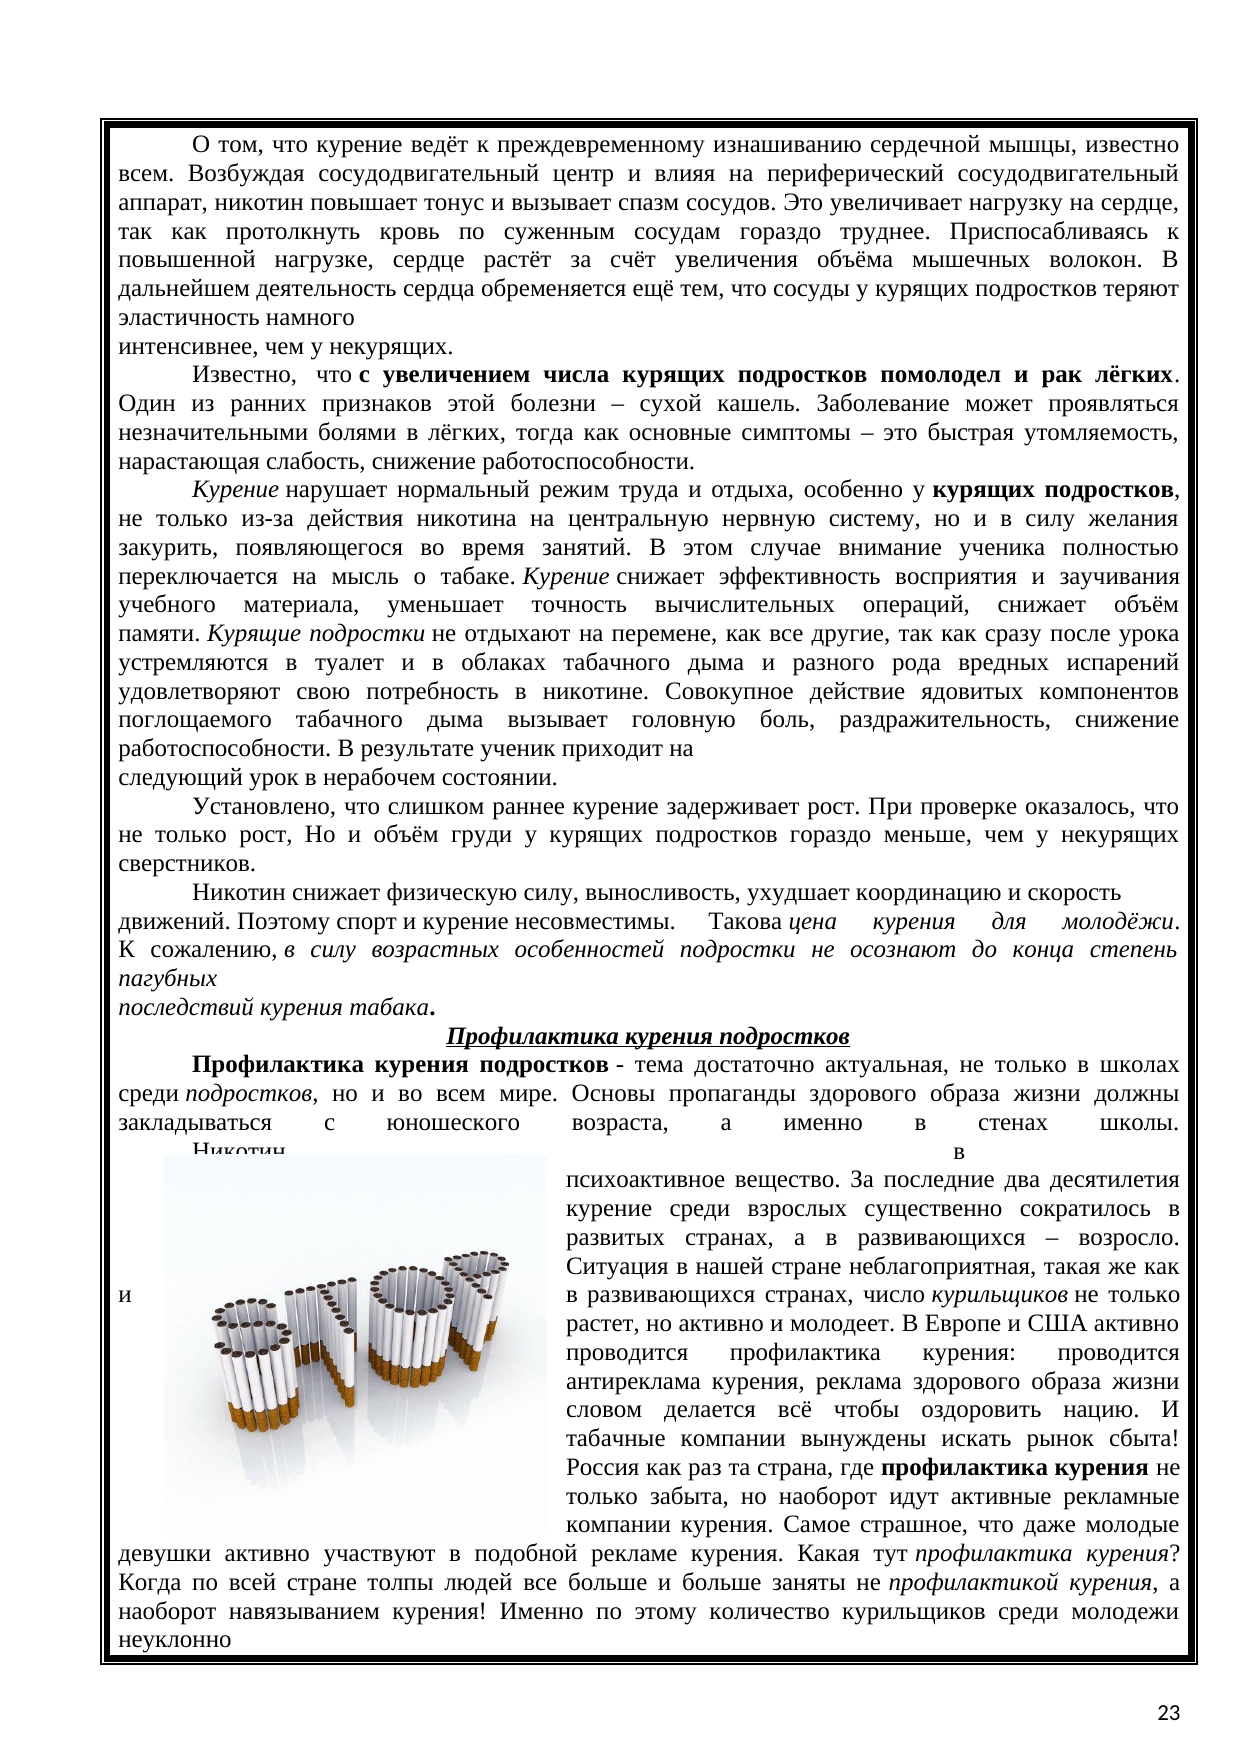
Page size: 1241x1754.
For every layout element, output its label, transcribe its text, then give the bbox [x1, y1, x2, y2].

text Установлено, что слишком раннее курение задерживает рост. При проверке оказалось, что не только рост, Но и объём груди у курящих подростков гораздо меньше, чем у некурящих сверстников. Никотин снижает физическую силу, выносливость, ухудшает координацию и скорость [118, 791, 1180, 906]
text интенсивнее, чем у некурящих. [118, 331, 1180, 359]
subtitle Профилактика курения подростков [118, 1021, 1180, 1038]
text следующий урок в нерабочем состоянии. [118, 762, 1180, 791]
text Известно, что с увеличением числа курящих подростков помолодел и рак лёгких. Один из ранних признаков этой болезни – сухой кашель. Заболевание может проявляться незначительными болями в лёгких, тогда как основные симптомы – это быстрая утомляемость, нарастающая слабость, снижение работоспособности. [118, 359, 1180, 474]
text О том, что курение ведёт к преждевременному изнашиванию сердечной мышцы, известно всем. Возбуждая сосудодвигательный центр и влияя на периферический сосудодвигательный аппарат, никотин повышает тонус и вызывает спазм сосудов. Это увеличивает нагрузку на сердце, так как протолкнуть кровь по суженным сосудам гораздо труднее. Приспосабливаясь к повышенной нагрузке, сердце растёт за счёт увеличения объёма мышечных волокон. В дальнейшем деятельность сердца обременяется ещё тем, что сосуды у курящих подростков теряют эластичность намного [110, 128, 1188, 331]
text Курение нарушает нормальный режим труда и отдыха, особенно у курящих подростков, не только из-за действия никотина на центральную нервную систему, но и в силу желания закурить, появляющегося во время занятий. В этом случае внимание ученика полностью переключается на мысль о табаке. Курение снижает эффективность восприятия и заучивания учебного материала, уменьшает точность вычислительных операций, снижает объём памяти. Курящие подростки не отдыхают на перемене, как все другие, так как сразу после урока устремляются в туалет и в облаках табачного дыма и разного рода вредных испарений удовлетворяют свою потребность в никотине. Совокупное действие ядовитых компонентов поглощаемого табачного дыма вызывает головную боль, раздражительность, снижение работоспособности. В результате ученик приходит на [118, 474, 1180, 762]
text движений. Поэтому спорт и курение несовместимы. Такова цена курения для молодёжи. К сожалению, в силу возрастных особенностей подростки не осознают до конца степень пагубных [118, 906, 1180, 992]
text последствий курения табака. [118, 992, 1180, 1021]
text Профилактика курения подростков - тема достаточно актуальная, не только в школах среди подростков, но и во всем мире. Основы пропаганды здорового образа жизни должны закладываться с юношеского возраста, а именно в стенах школы. Никотин в форме сигарет – наиболее распространённое (наряду с алкоголем) психоактивное вещество. За последние два десятилетия курение среди взрослых существенно сократилось в развитых странах, а в развивающихся – возросло. Ситуация в нашей стране неблагоприятная, такая же как и в развивающихся странах, число курильщиков не только растет, но активно и молодеет. В Европе и США активно проводится профилактика курения: проводится антиреклама курения, реклама здорового образа жизни словом делается всё чтобы оздоровить нацию. И табачные компании вынуждены искать рынок сбыта! Россия как раз та страна, где профилактика курения не только забыта, но наоборот идут активные рекламные компании курения. Самое страшное, что даже молодые девушки активно участвуют в подобной рекламе курения. Какая тут профилактика курения? Когда по всей стране толпы людей все больше и больше заняты не профилактикой курения, а наоборот навязыванием курения! Именно по этому количество курильщиков среди молодежи неуклонно [110, 1038, 1188, 1655]
picture [164, 1154, 548, 1538]
